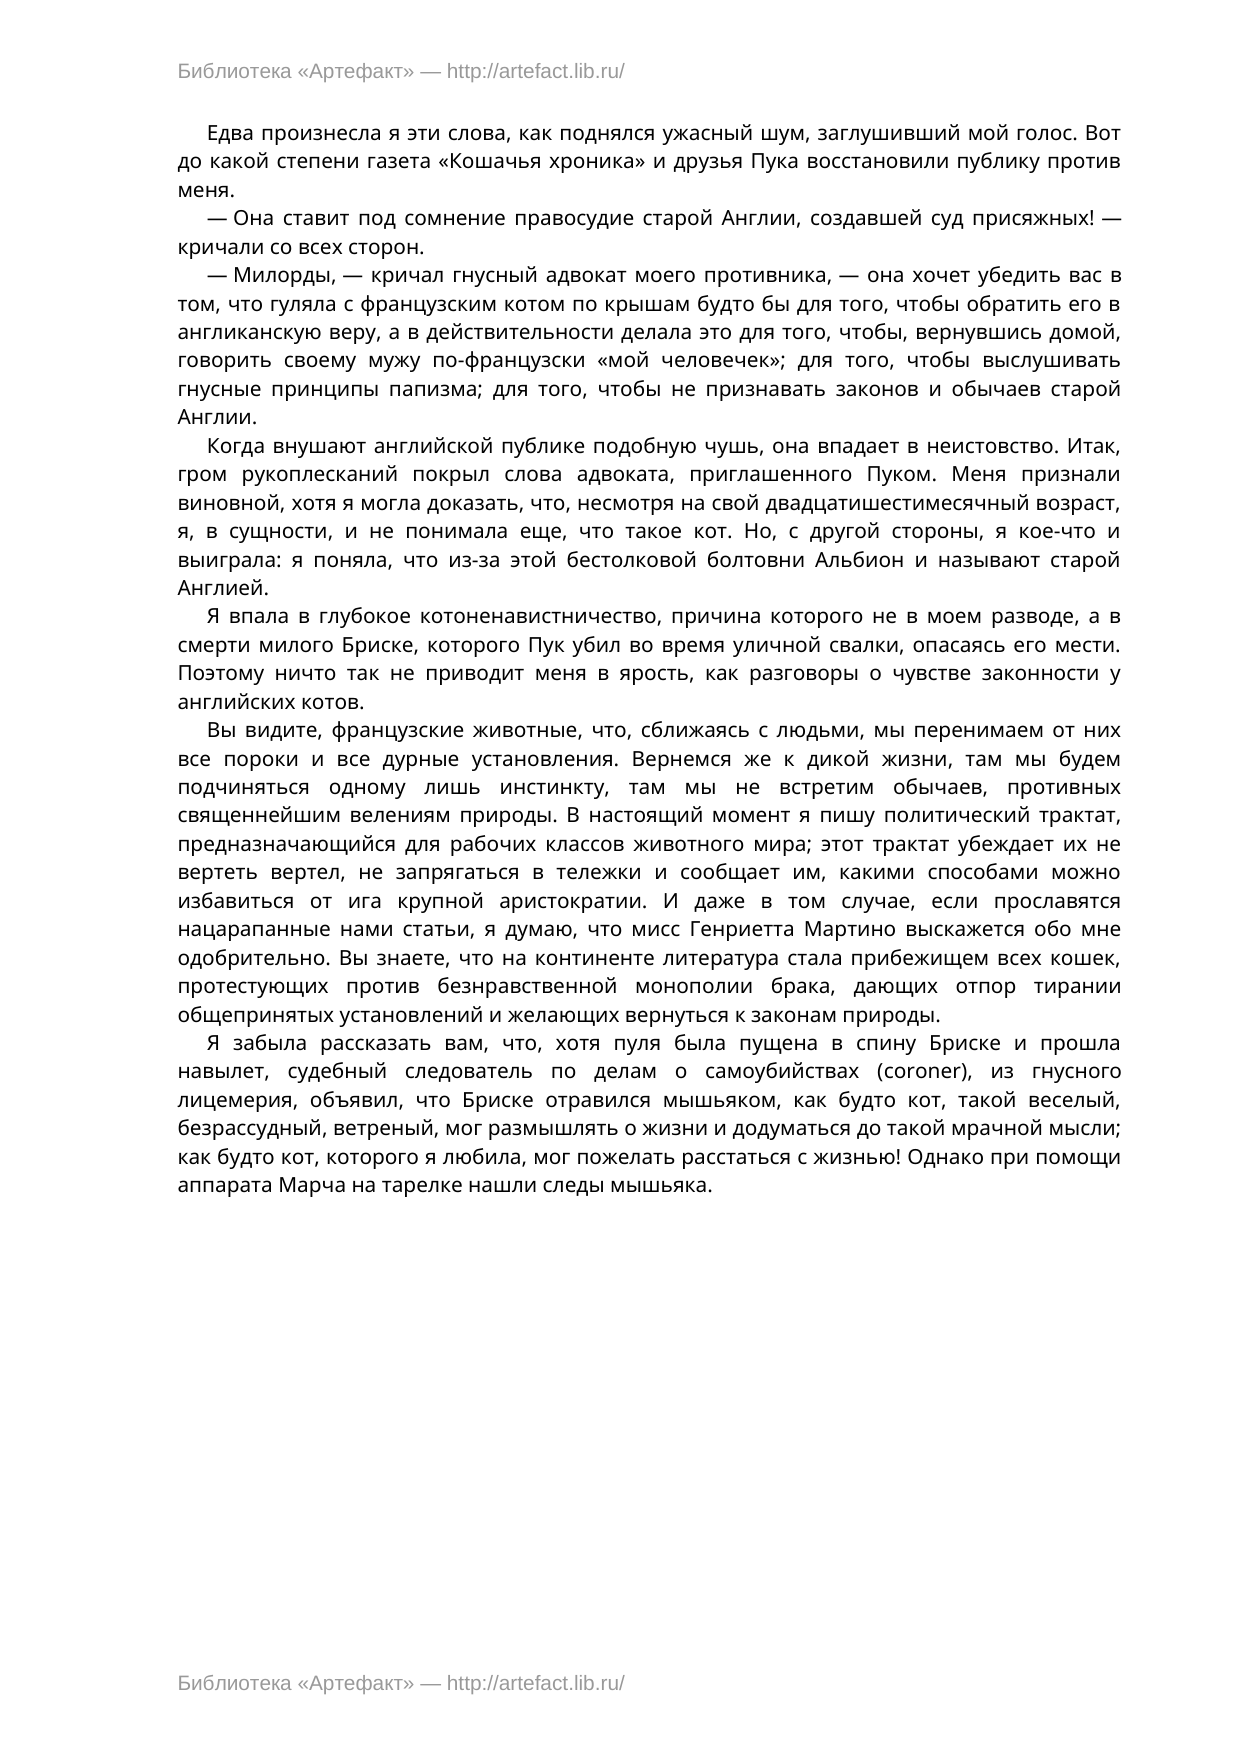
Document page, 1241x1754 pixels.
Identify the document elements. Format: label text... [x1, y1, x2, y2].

text Едва произнесла я эти слова, как поднялся ужасный шум, заглушивший мой голос. Вот до какой степени газета «Кошачья хроника» и друзья Пука восстановили публику против меня. [177, 118, 1122, 203]
text — Милорды, — кричал гнусный адвокат моего противника, — она хочет убедить вас в том, что гуляла с французским котом по крышам будто бы для того, чтобы обратить его в англиканскую веру, а в действительности делала это для того, чтобы, вернувшись домой, говорить своему мужу по-французски «мой человечек»; для того, чтобы выслушивать гнусные принципы папизма; для того, чтобы не признавать законов и обычаев старой Англии. [177, 260, 1122, 431]
text Когда внушают английской публике подобную чушь, она впадает в неистовство. Итак, гром рукоплесканий покрыл слова адвоката, приглашенного Пуком. Меня признали виновной, хотя я могла доказать, что, несмотря на свой двадцатишестимесячный возраст, я, в сущности, и не понимала еще, что такое кот. Но, с другой стороны, я кое-что и выиграла: я поняла, что из-за этой бестолковой болтовни Альбион и называют старой Англией. [177, 431, 1122, 602]
text — Она ставит под сомнение правосудие старой Англии, создавшей суд присяжных! — кричали со всех сторон. [177, 203, 1122, 260]
text Я забыла рассказать вам, что, хотя пуля была пущена в спину Бриске и прошла навылет, судебный следователь по делам о самоубийствах (coroner), из гнусного лицемерия, объявил, что Бриске отравился мышьяком, как будто кот, такой веселый, безрассудный, ветреный, мог размышлять о жизни и додуматься до такой мрачной мысли; как будто кот, которого я любила, мог пожелать расстаться с жизнью! Однако при помощи аппарата Марча на тарелке нашли следы мышьяка. [177, 1028, 1122, 1199]
text Я впала в глубокое котоненавистничество, причина которого не в моем разводе, а в смерти милого Бриске, которого Пук убил во время уличной свалки, опасаясь его мести. Поэтому ничто так не приводит меня в ярость, как разговоры о чувстве законности у английских котов. [177, 602, 1122, 715]
text Вы видите, французские животные, что, сближаясь с людьми, мы перенимаем от них все пороки и все дурные установления. Вернемся же к дикой жизни, там мы будем подчиняться одному лишь инстинкту, там мы не встретим обычаев, противных священнейшим велениям природы. В настоящий момент я пишу политический трактат, предназначающийся для рабочих классов животного мира; этот трактат убеждает их не вертеть вертел, не запрягаться в тележки и сообщает им, какими способами можно избавиться от ига крупной аристократии. И даже в том случае, если прославятся нацарапанные нами статьи, я думаю, что мисс Генриетта Мартино выскажется обо мне одобрительно. Вы знаете, что на континенте литература стала прибежищем всех кошек, протестующих против безнравственной монополии брака, дающих отпор тирании общепринятых установлений и желающих вернуться к законам природы. [177, 715, 1122, 1028]
